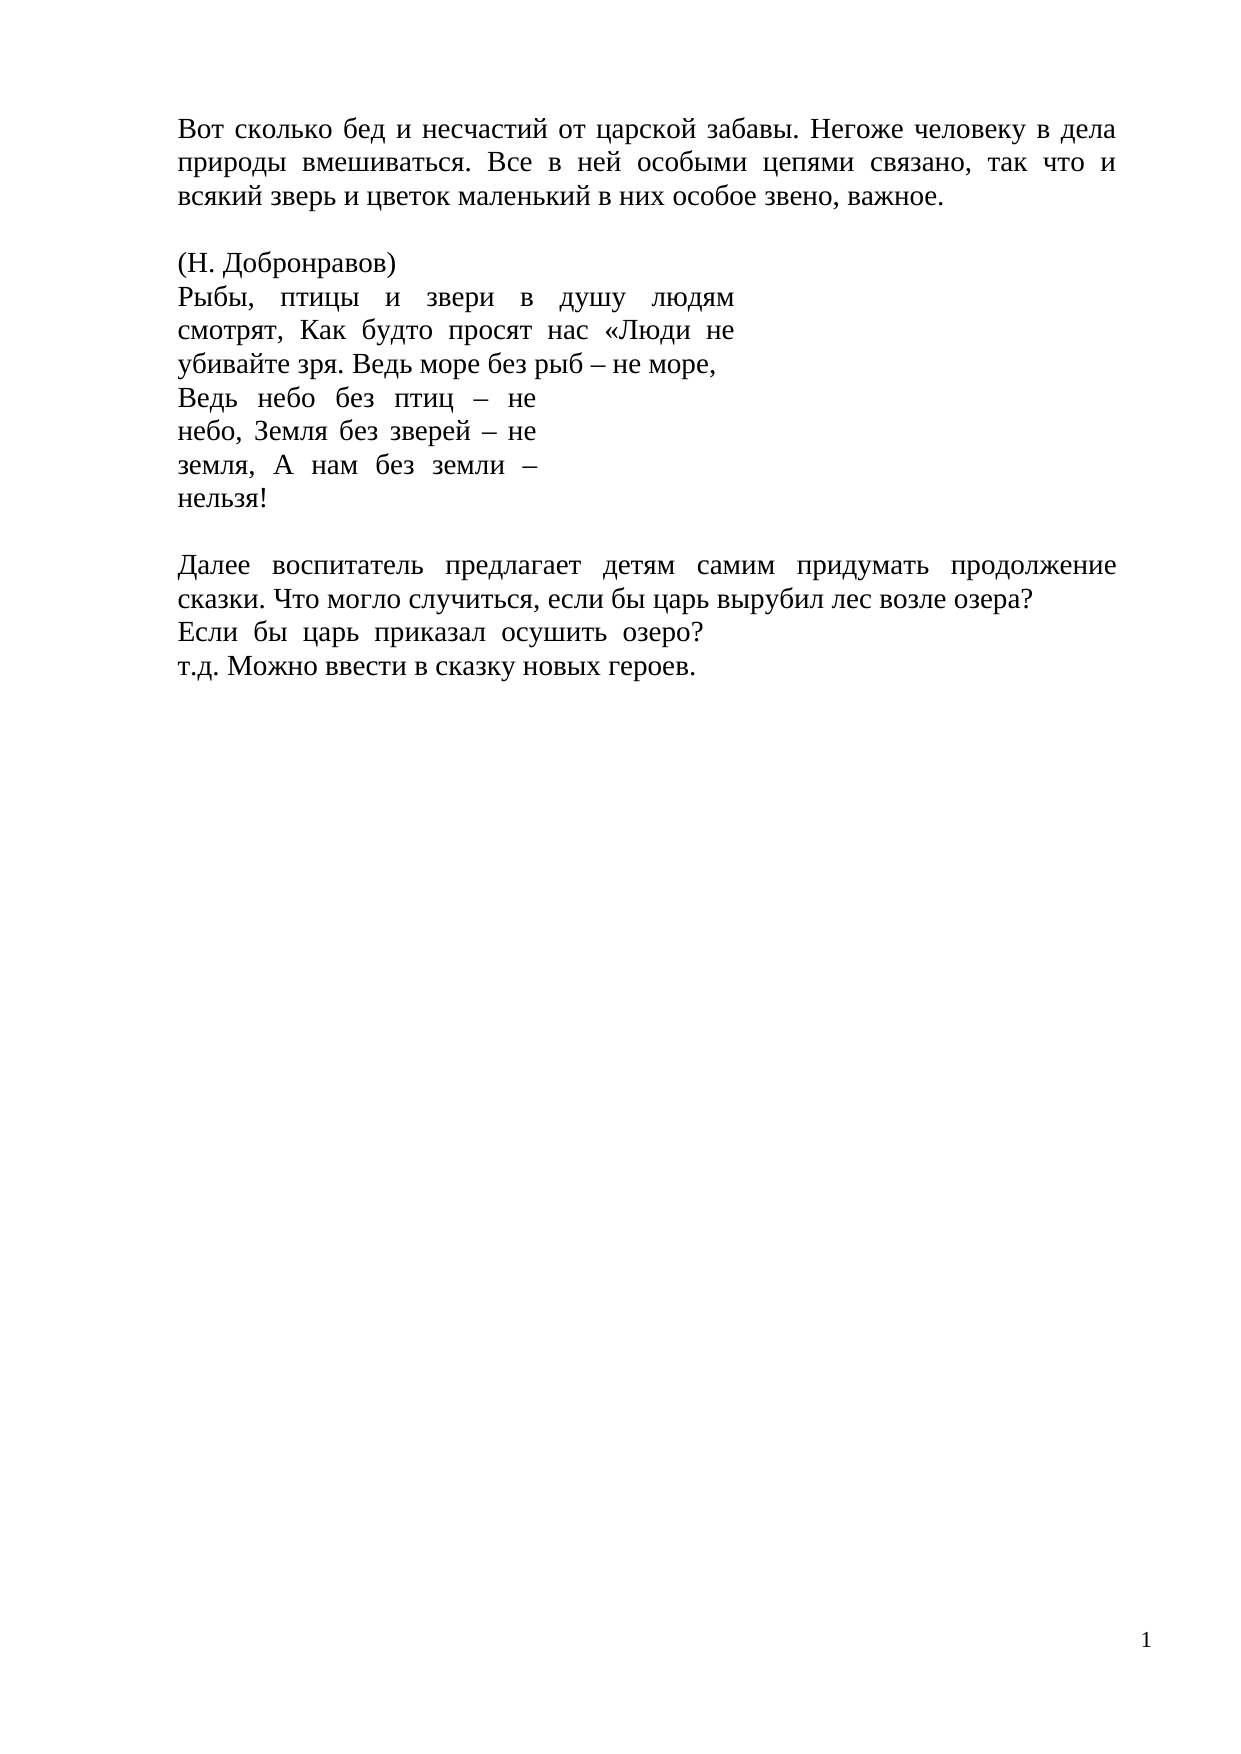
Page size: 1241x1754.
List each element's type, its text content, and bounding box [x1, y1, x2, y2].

text Если бы царь приказал осушить озеро? т.д. Можно ввести в сказку новых героев. [177, 614, 704, 682]
text Вот сколько бед и несчастий от царской забавы. Негоже человеку в дела природы вмешиваться. Все в ней особыми цепями связано, так что и всякий зверь и цветок маленький в них особое звено, важное. [177, 111, 1117, 212]
text Ведь небо без птиц – не небо, Земля без зверей – не земля, А нам без земли – нельзя! [177, 380, 537, 514]
text (Н. Добронравов) [177, 245, 1151, 279]
text Далее воспитатель предлагает детям самим придумать продолжение сказки. Что могло случиться, если бы царь вырубил лес возле озера? [177, 547, 1118, 614]
text Рыбы, птицы и звери в душу людям смотрят, Как будто просят нас «Люди не убивайте зря. Ведь море без рыб – не море, [177, 279, 735, 379]
